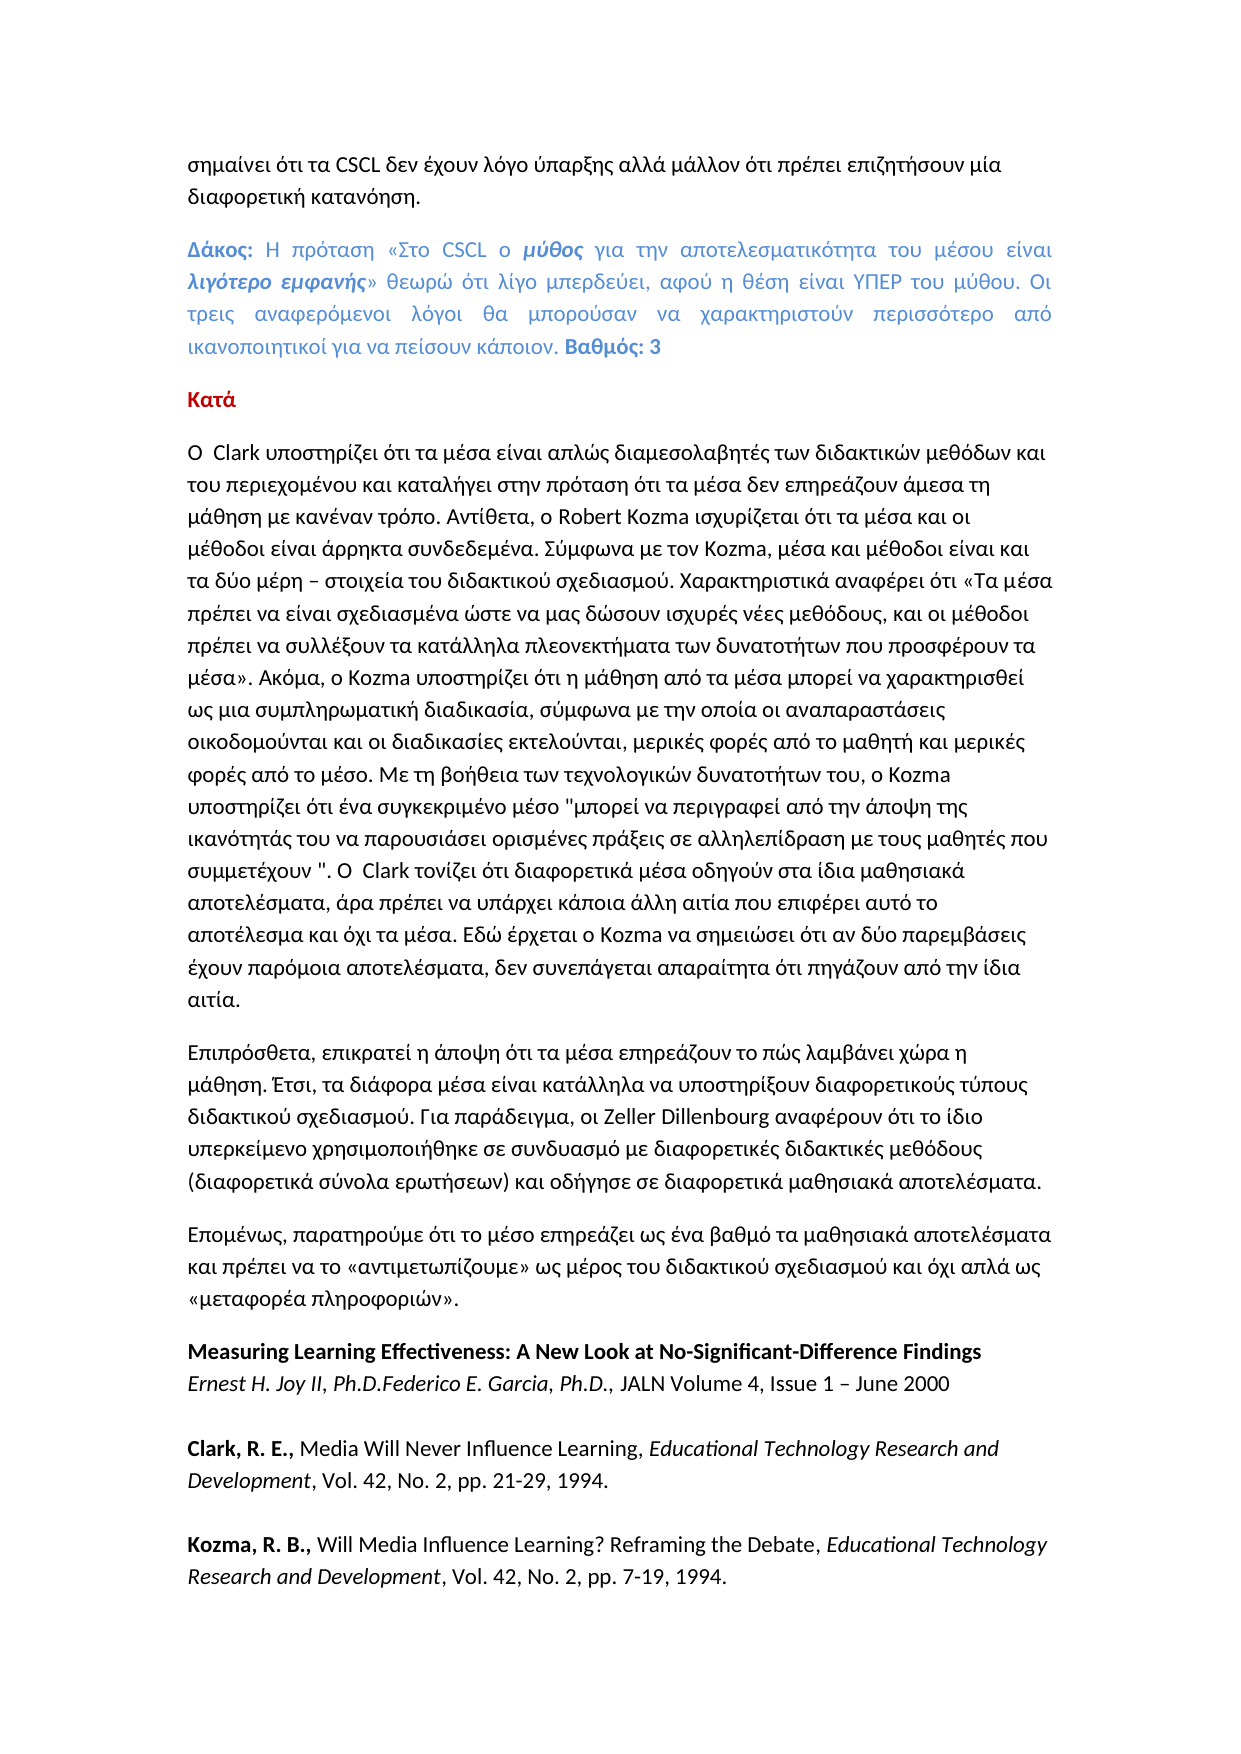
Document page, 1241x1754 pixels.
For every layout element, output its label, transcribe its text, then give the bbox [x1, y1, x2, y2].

text Clark, R. E., Media Will Never Influence Learning, Educational Technology Research and Development, Vol. 42, No. 2, pp. 21-29, 1994. [187, 1434, 1053, 1494]
text Ο Clark υποστηρίζει ότι τα μέσα είναι απλώς διαμεσολαβητές των διδακτικών μεθόδων και του περιεχομένου και καταλήγει στην πρόταση ότι τα μέσα δεν επηρεάζουν άμεσα τη μάθηση με κανέναν τρόπο. Αντίθετα, ο Robert Kozma ισχυρίζεται ότι τα μέσα και οι μέθοδοι είναι άρρηκτα συνδεδεμένα. Σύμφωνα με τον Kozma, μέσα και μέθοδοι είναι και τα δύο μέρη – στοιχεία του διδακτικού σχεδιασμού. Χαρακτηριστικά αναφέρει ότι «Τα μέσα πρέπει να είναι σχεδιασμένα ώστε να μας δώσουν ισχυρές νέες μεθόδους, και οι μέθοδοι πρέπει να συλλέξουν τα κατάλληλα πλεονεκτήματα των δυνατοτήτων που προσφέρουν τα μέσα». Ακόμα, ο Kozma υποστηρίζει ότι η μάθηση από τα μέσα μπορεί να χαρακτηρισθεί ως μια συμπληρωματική διαδικασία, σύμφωνα με την οποία οι αναπαραστάσεις οικοδομούνται και οι διαδικασίες εκτελούνται, μερικές φορές από το μαθητή και μερικές φορές από το μέσο. Με τη βοήθεια των τεχνολογικών δυνατοτήτων του, ο Kozma υποστηρίζει ότι ένα συγκεκριμένο μέσο "μπορεί να περιγραφεί από την άποψη της ικανότητάς του να παρουσιάσει ορισμένες πράξεις σε αλληλεπίδραση με τους μαθητές που συμμετέχουν ". Ο Clark τονίζει ότι διαφορετικά μέσα οδηγούν στα ίδια μαθησιακά αποτελέσματα, άρα πρέπει να υπάρχει κάποια άλλη αιτία που επιφέρει αυτό το αποτέλεσμα και όχι τα μέσα. Εδώ έρχεται ο Kozma να σημειώσει ότι αν δύο παρεμβάσεις έχουν παρόμοια αποτελέσματα, δεν συνεπάγεται απαραίτητα ότι πηγάζουν από την ίδια αιτία. [187, 438, 1053, 1013]
text Επιπρόσθετα, επικρατεί η άποψη ότι τα μέσα επηρεάζουν το πώς λαμβάνει χώρα η μάθηση. Έτσι, τα διάφορα μέσα είναι κατάλληλα να υποστηρίξουν διαφορετικούς τύπους διδακτικού σχεδιασμού. Για παράδειγμα, οι Zeller Dillenbourg αναφέρουν ότι το ίδιο υπερκείμενο χρησιμοποιήθηκε σε συνδυασμό με διαφορετικές διδακτικές μεθόδους (διαφορετικά σύνολα ερωτήσεων) και οδήγησε σε διαφορετικά μαθησιακά αποτελέσματα. [187, 1038, 1053, 1195]
text Measuring Learning Effectiveness: A New Look at No-Significant-Difference Findings [187, 1337, 1053, 1365]
text Επομένως, παρατηρούμε ότι το μέσο επηρεάζει ως ένα βαθμό τα μαθησιακά αποτελέσματα και πρέπει να το «αντιμετωπίζουμε» ως μέρος του διδακτικού σχεδιασμού και όχι απλά ως «μεταφορέα πληροφοριών». [187, 1220, 1053, 1312]
text Ernest H. Joy II, Ph.D.Federico E. Garcia, Ph.D., JALN Volume 4, Issue 1 – June 2000 [187, 1369, 1053, 1397]
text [187, 150, 1053, 210]
text Κατά [187, 385, 1053, 413]
text Kozma, R. B., Will Media Influence Learning? Reframing the Debate, Educational Technology Research and Development, Vol. 42, No. 2, pp. 7-19, 1994. [187, 1530, 1053, 1591]
text Δάκος: Η πρόταση «Στο CSCL ο μύθος για την αποτελεσματικότητα του μέσου είναι λιγότερο εμφανής» θεωρώ ότι λίγο μπερδεύει, αφού η θέση είναι ΥΠΕΡ του μύθου. Οι τρεις αναφερόμενοι λόγοι θα μπορούσαν να χαρακτηριστούν περισσότερο από ικανοποιητικοί για να πείσουν κάποιον. Βαθμός: 3 [187, 235, 1053, 360]
